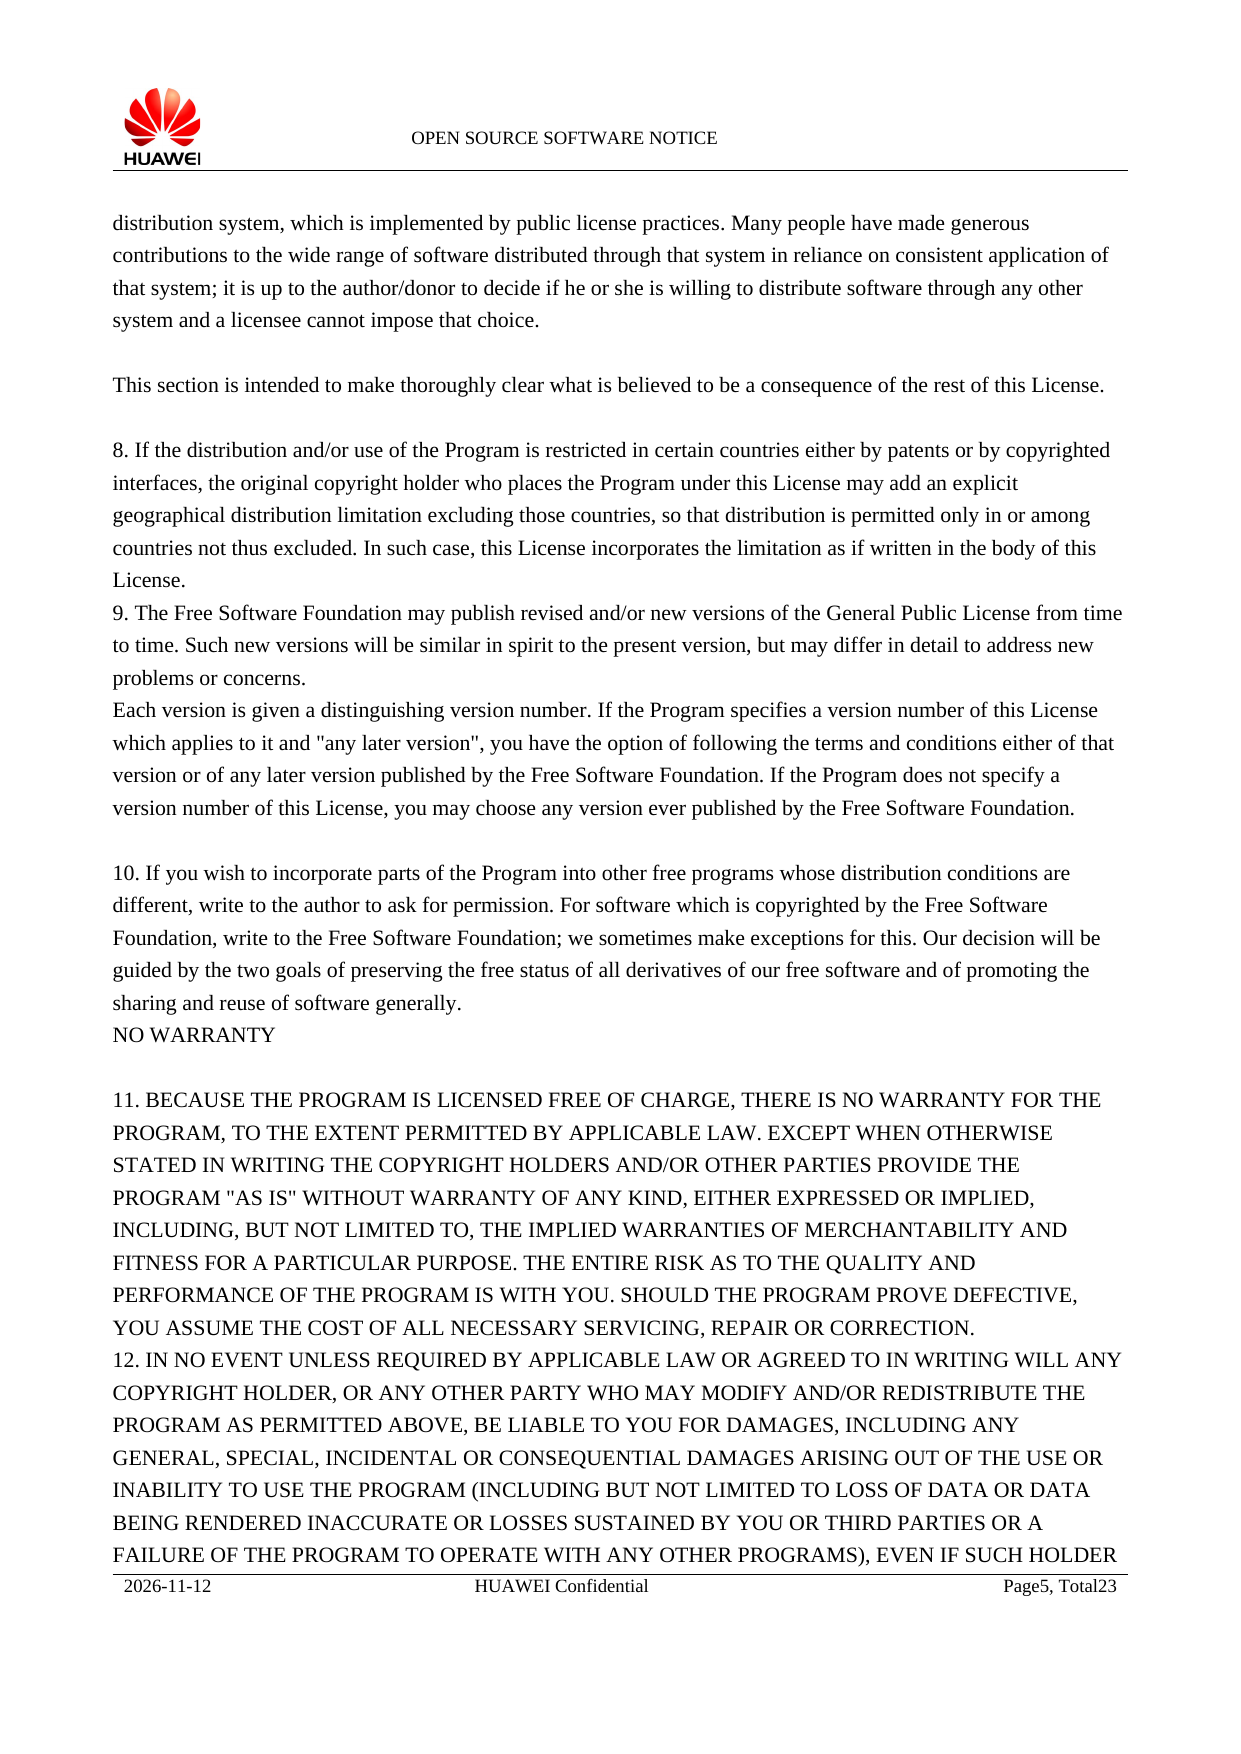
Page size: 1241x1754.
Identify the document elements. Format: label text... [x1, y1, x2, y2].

picture [124, 88, 201, 165]
